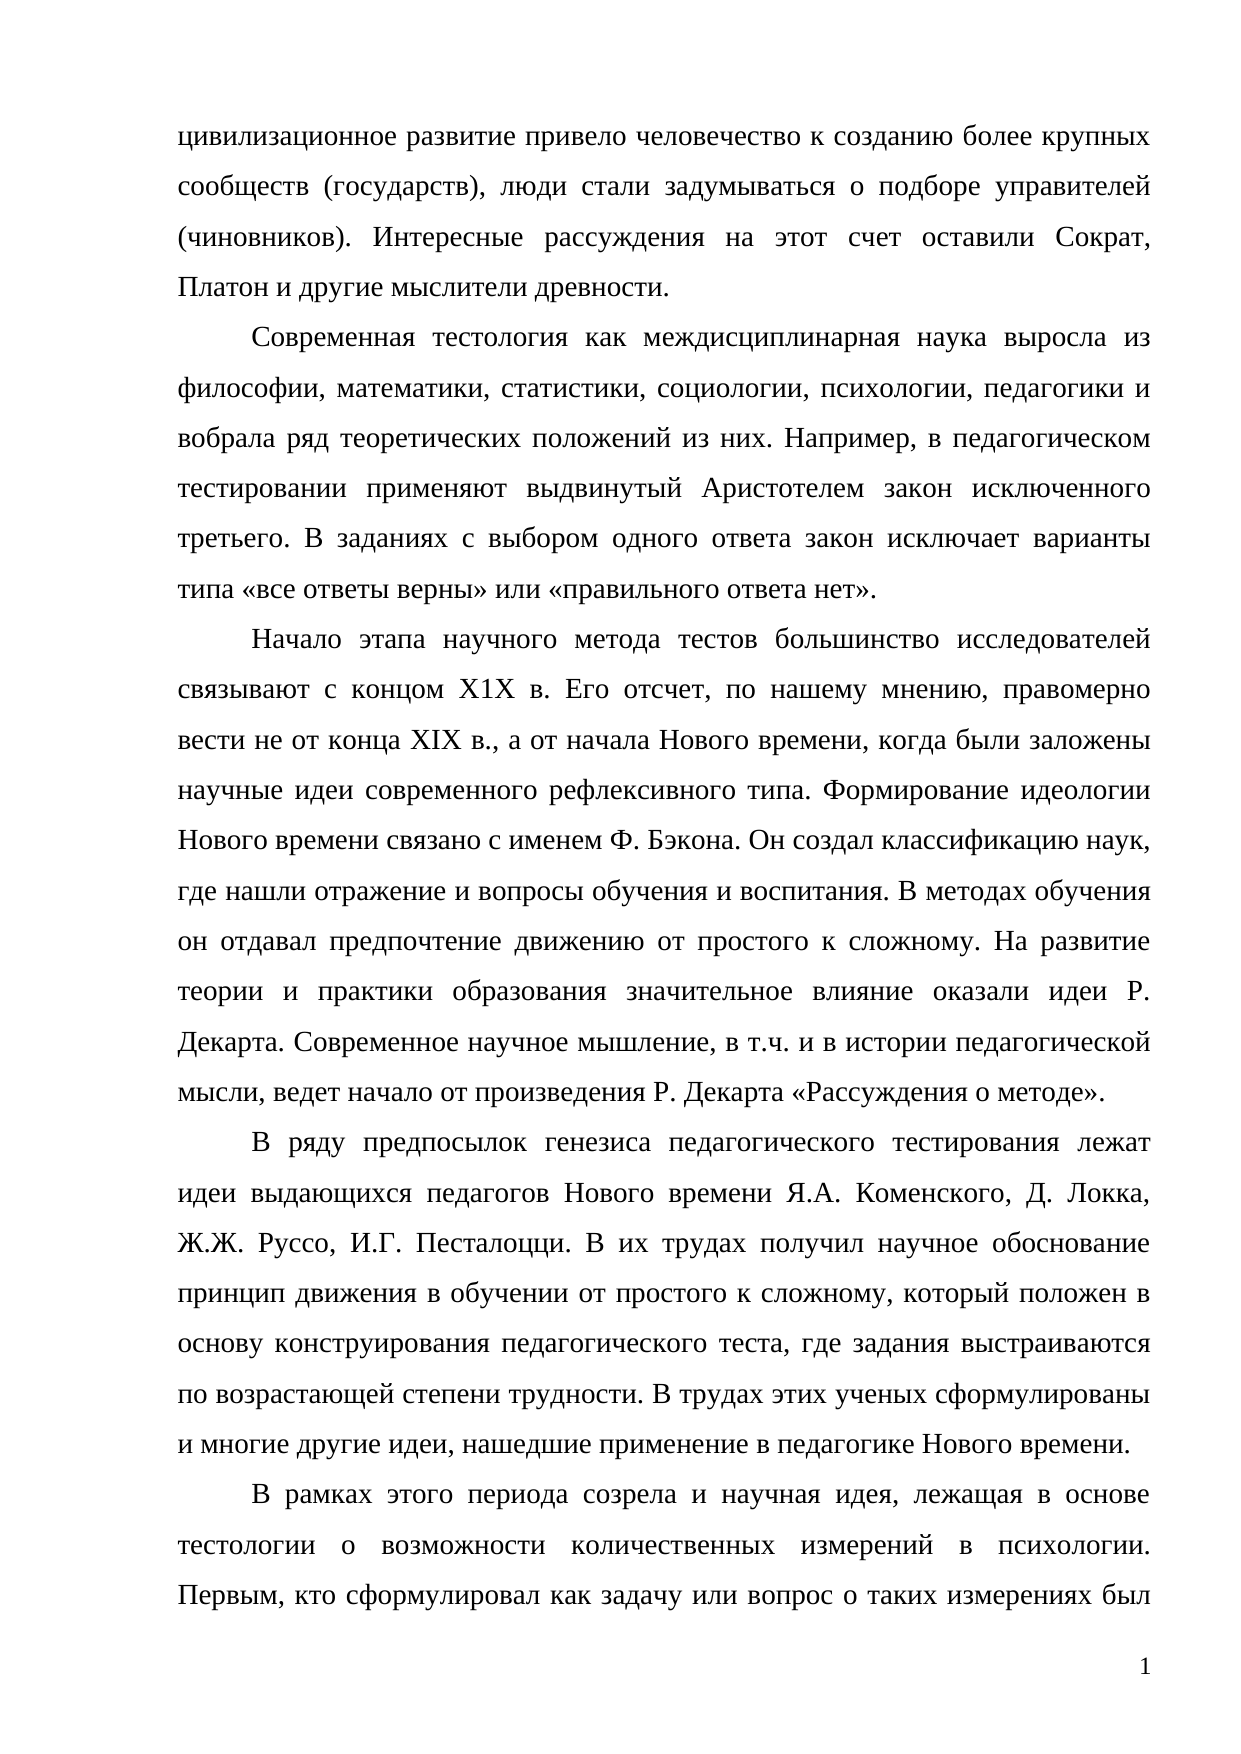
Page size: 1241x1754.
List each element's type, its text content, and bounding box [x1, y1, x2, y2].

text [177, 118, 1152, 303]
text Начало этапа научного метода тестов большинство исследователей связывают с концом Х1Х в. Его отсчет, по нашему мнению, правомерно вести не от конца XIX в., а от начала Нового времени, когда были заложены научные идеи современного рефлексивного типа. Формирование идеологии Нового времени связано с именем Ф. Бэкона. Он создал классификацию наук, где нашли отражение и вопросы обучения и воспитания. В методах обучения он отдавал предпочтение движению от простого к сложному. На развитие теории и практики образования значительное влияние оказали идеи Р. Декарта. Современное научное мышление, в т.ч. и в истории педагогической мысли, ведет начало от произведения Р. Декарта «Рассуждения о методе». [177, 621, 1152, 1108]
text Современная тестология как междисциплинарная наука выросла из философии, математики, статистики, социологии, психологии, педагогики и вобрала ряд теоретических положений из них. Например, в педагогическом тестировании применяют выдвинутый Аристотелем закон исключенного третьего. В заданиях с выбором одного ответа закон исключает варианты типа «все ответы верны» или «правильного ответа нет». [177, 319, 1152, 604]
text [177, 1477, 1152, 1611]
text В ряду предпосылок генезиса педагогического тестирования лежат идеи выдающихся педагогов Нового времени Я.А. Коменского, Д. Локка, Ж.Ж. Руссо, И.Г. Песталоцци. В их трудах получил научное обоснование принцип движения в обучении от простого к сложному, который положен в основу конструирования педагогического теста, где задания выстраиваются по возрастающей степени трудности. В трудах этих ученых сформулированы и многие другие идеи, нашедшие применение в педагогике Нового времени. [177, 1124, 1152, 1460]
